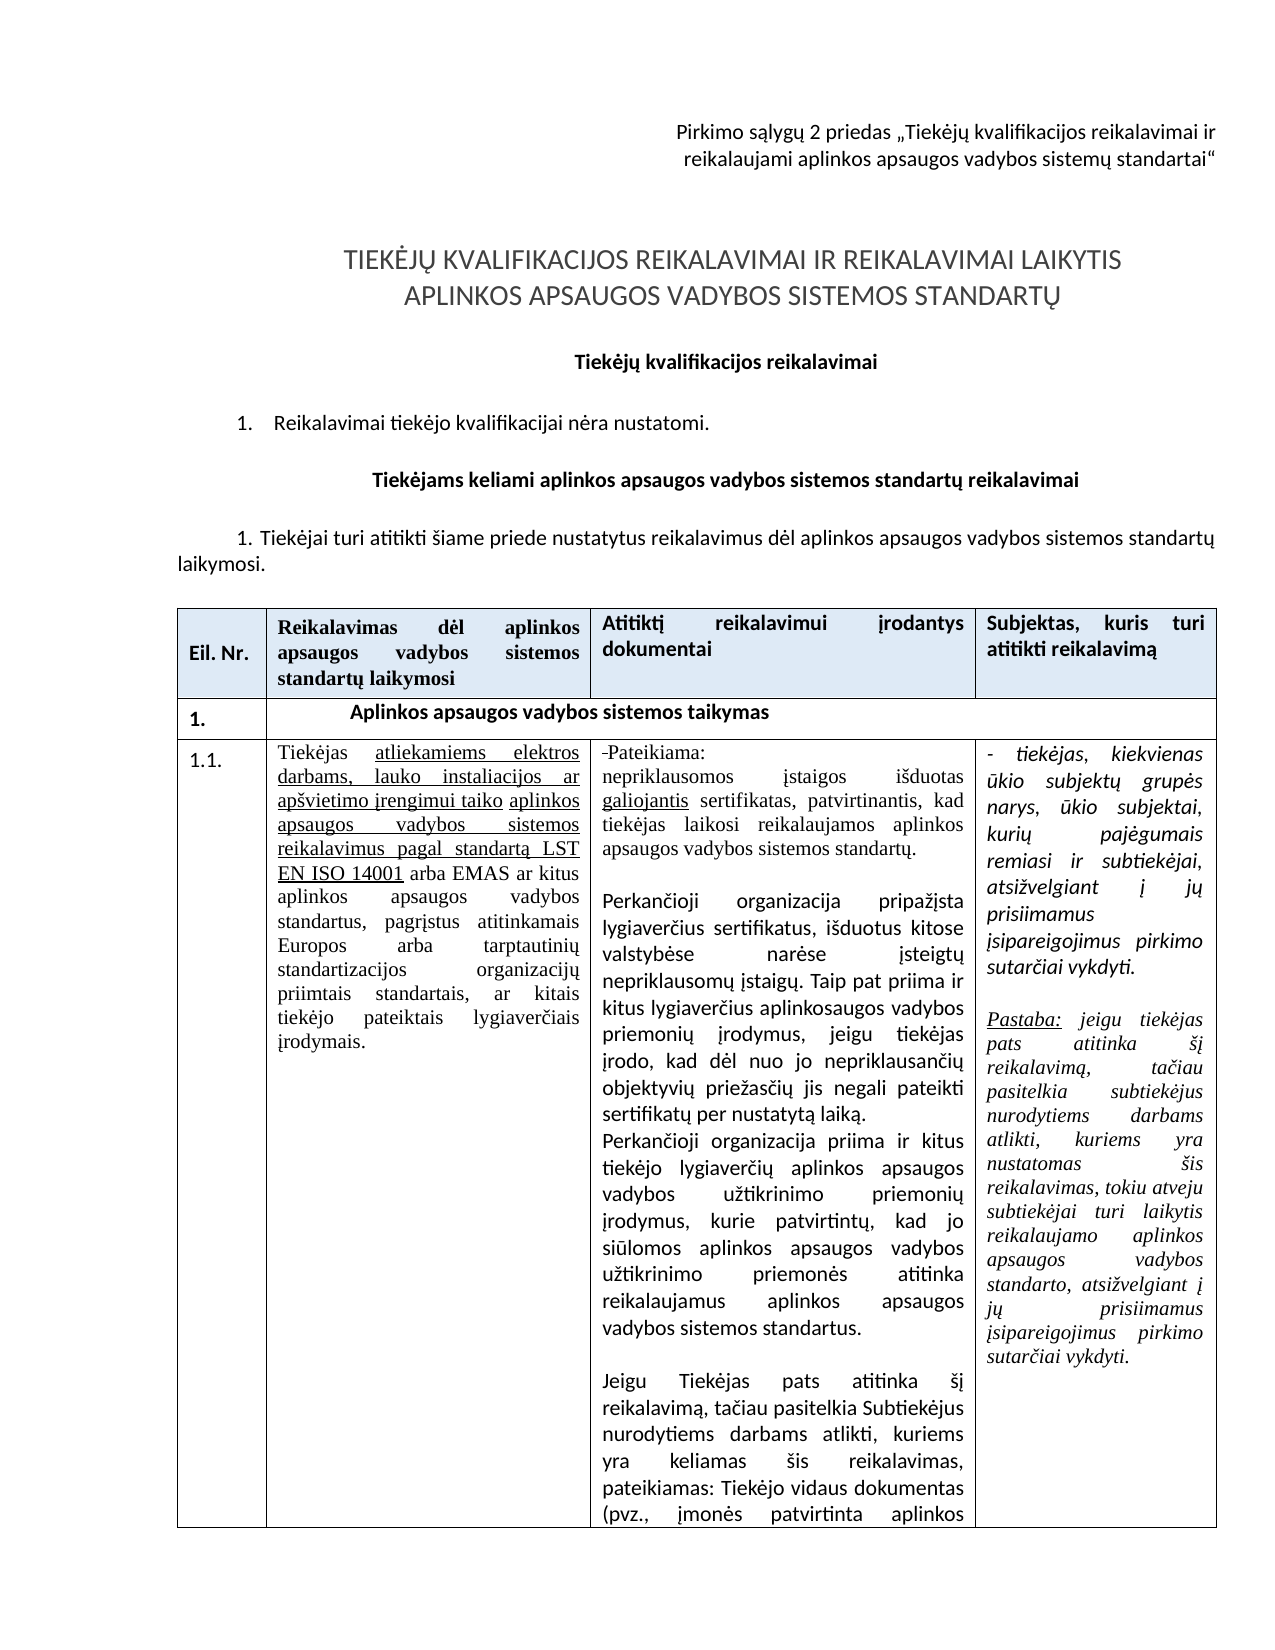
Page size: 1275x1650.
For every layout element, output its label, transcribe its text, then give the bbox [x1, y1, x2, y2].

list Reikalavimai tiekėjo kvalifikacijai nėra nustatomi. [236, 409, 1216, 436]
table_header Eil. Nr. [178, 609, 266, 697]
text TIEKĖJŲ KVALIFIKACIJOS REIKALAVIMAI IR REIKALAVIMAI LAIKYTIS [177, 241, 1216, 277]
table_cell 1. [178, 699, 266, 739]
list Tiekėjai turi atitikti šiame priede nustatytus reikalavimus dėl aplinkos apsaugos vadybos sistemos standartų laikymosi. [177, 524, 1216, 577]
text Tiekėjams keliami aplinkos apsaugos vadybos sistemos standartų reikalavimai [177, 466, 1216, 493]
table_cell 1.1. [178, 740, 266, 1527]
text reikalaujami aplinkos apsaugos vadybos sistemų standartai“ [177, 145, 1216, 171]
table_cell Aplinkos apsaugos vadybos sistemos taikymas [267, 699, 1216, 739]
text Pirkimo sąlygų 2 priedas „Tiekėjų kvalifikacijos reikalavimai ir [177, 118, 1216, 145]
text APLINKOS APSAUGOS VADYBOS SISTEMOS STANDARTŲ [177, 277, 1216, 312]
table_header Atitiktį reikalavimui įrodantys dokumentai [591, 609, 975, 697]
table_header Subjektas, kuris turi atitikti reikalavimą [976, 609, 1216, 697]
table_header Reikalavimas dėl aplinkos apsaugos vadybos sistemos standartų laikymosi [267, 609, 590, 697]
list Tiekėjų kvalifikacijos reikalavimai [236, 348, 1216, 374]
